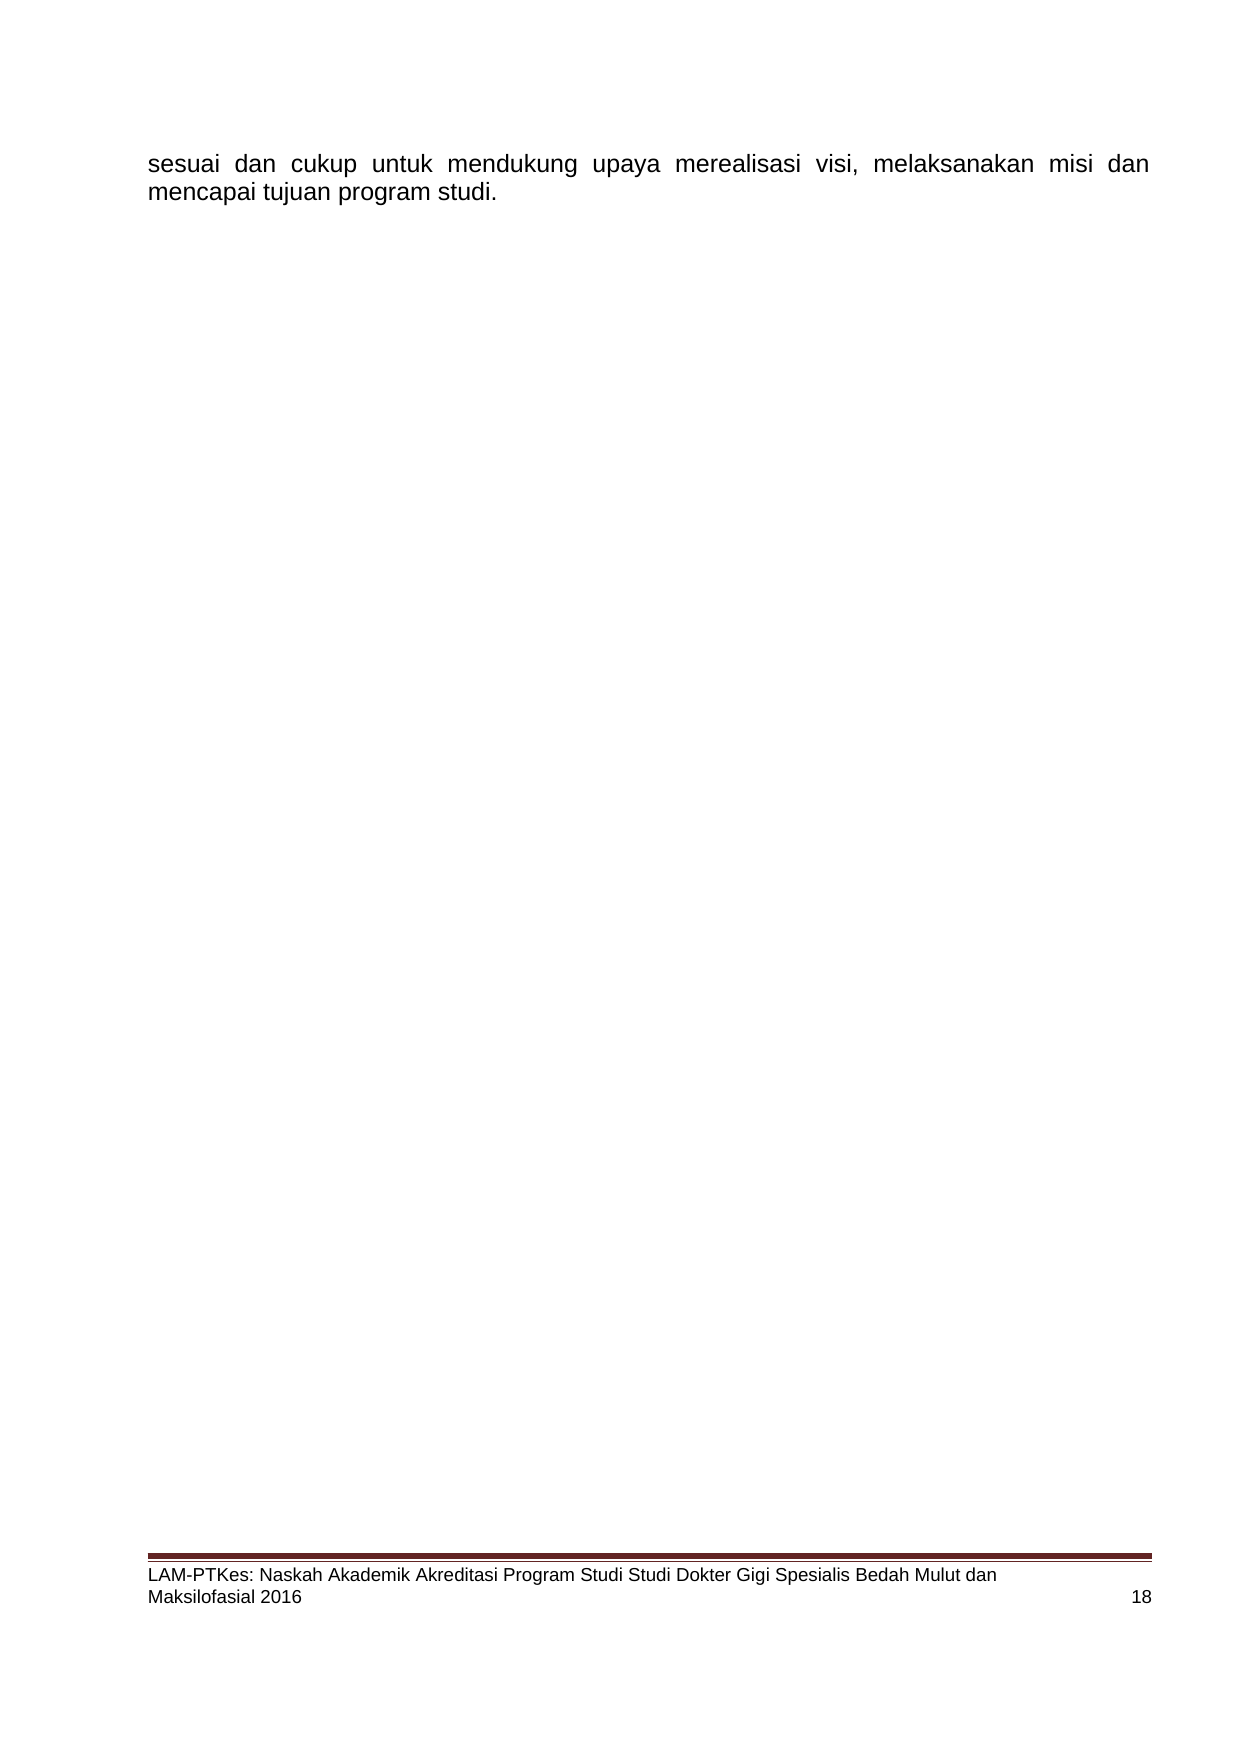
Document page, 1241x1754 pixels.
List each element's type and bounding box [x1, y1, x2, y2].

text [148, 149, 1152, 206]
